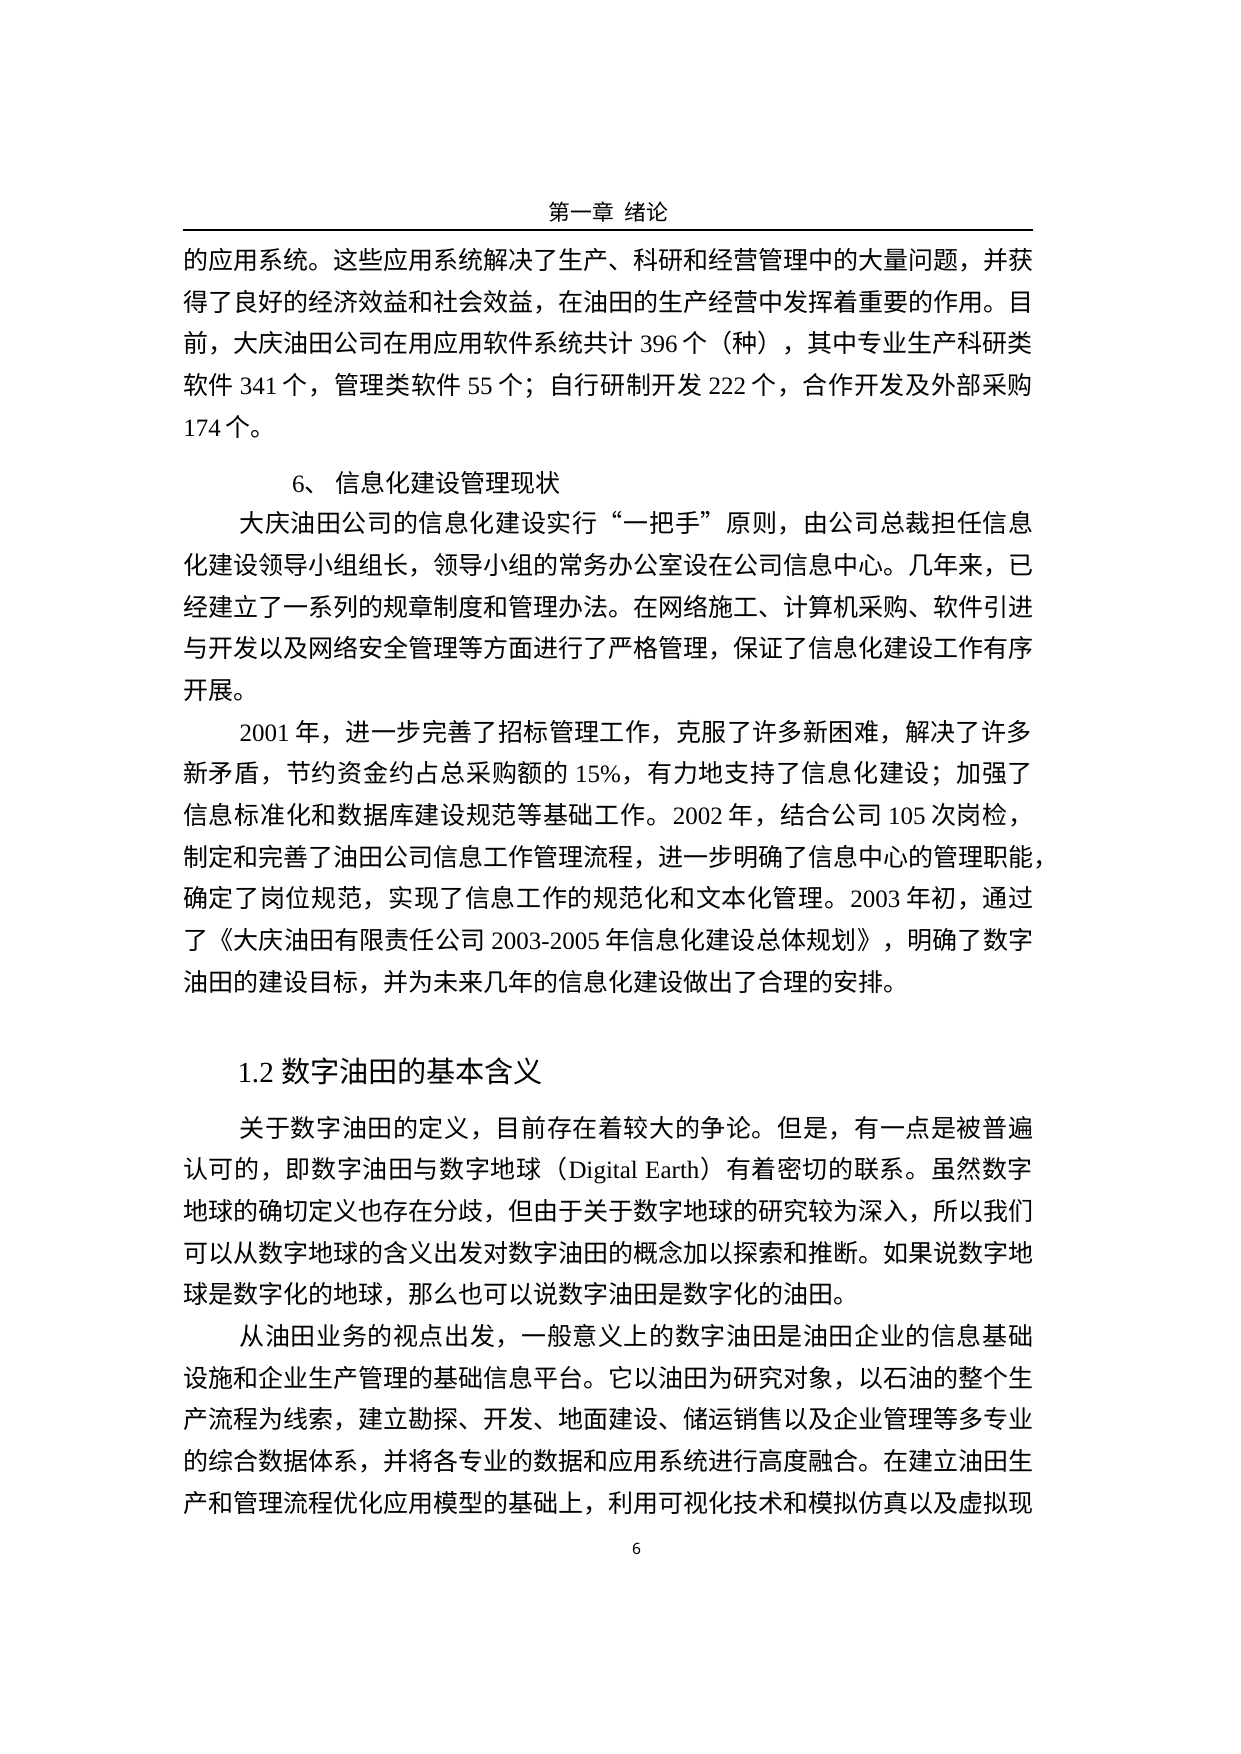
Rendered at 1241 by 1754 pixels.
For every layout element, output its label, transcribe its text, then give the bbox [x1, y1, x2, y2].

text 2001年，进一步完善了招标管理工作，克服了许多新困难，解决了许多新矛盾，节约资金约占总采购额的15%，有力地支持了信息化建设；加强了信息标准化和数据库建设规范等基础工作。2002年，结合公司105次岗检，制定和完善了油田公司信息工作管理流程，进一步明确了信息中心的管理职能，确定了岗位规范，实现了信息工作的规范化和文本化管理。2003年初，通过了《大庆油田有限责任公司2003-2005年信息化建设总体规划》，明确了数字油田的建设目标，并为未来几年的信息化建设做出了合理的安排。 [183, 708, 1033, 999]
subtitle 信息化建设管理现状 [236, 463, 1033, 499]
subtitle 数字油田的基本含义 [181, 1049, 1033, 1091]
text 关于数字油田的定义，目前存在着较大的争论。但是，有一点是被普遍认可的，即数字油田与数字地球（Digital Earth）有着密切的联系。虽然数字地球的确切定义也存在分歧，但由于关于数字地球的研究较为深入，所以我们可以从数字地球的含义出发对数字油田的概念加以探索和推断。如果说数字地球是数字化的地球，那么也可以说数字油田是数字化的油田。 [183, 1104, 1033, 1312]
text 大庆油田公司的信息化建设实行“一把手”原则，由公司总裁担任信息化建设领导小组组长，领导小组的常务办公室设在公司信息中心。几年来，已经建立了一系列的规章制度和管理办法。在网络施工、计算机采购、软件引进与开发以及网络安全管理等方面进行了严格管理，保证了信息化建设工作有序开展。 [183, 499, 1033, 708]
